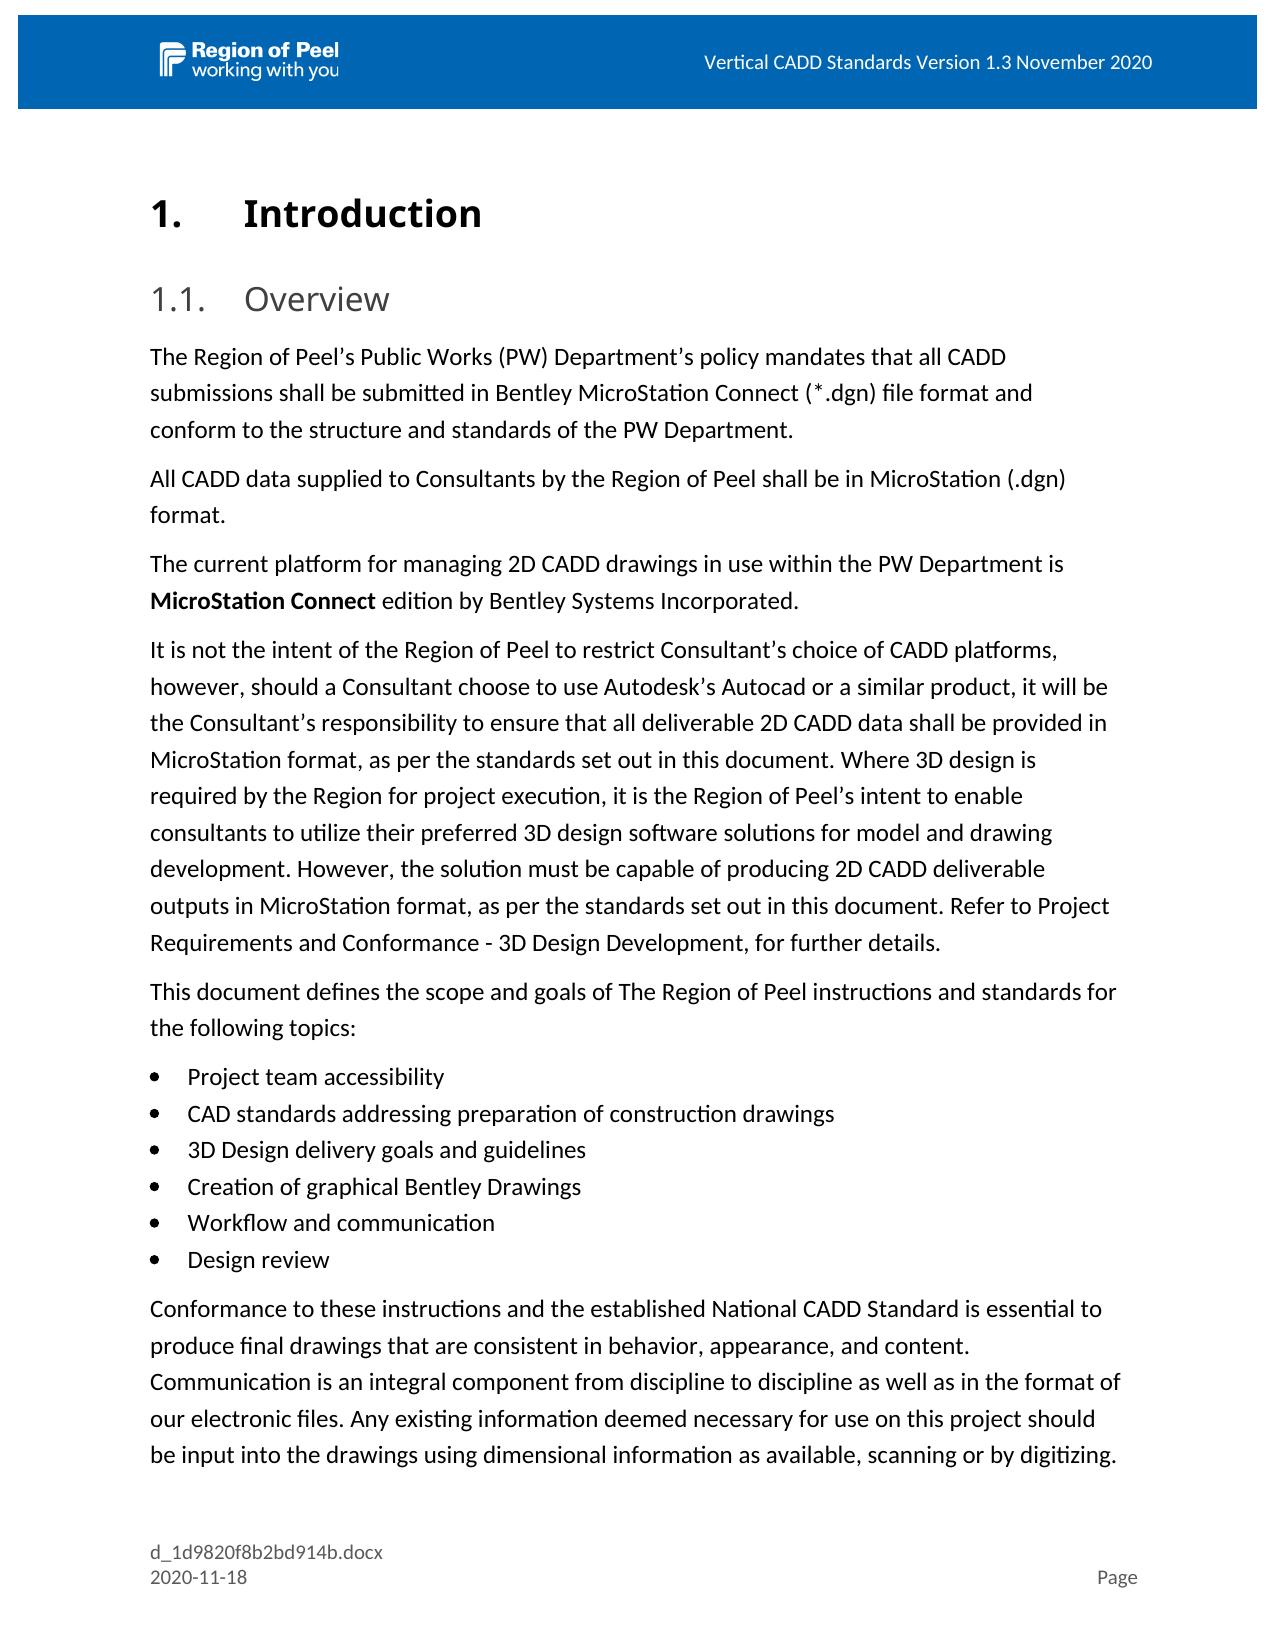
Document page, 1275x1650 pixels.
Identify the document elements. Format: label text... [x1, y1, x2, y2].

list Design review [150, 1244, 1125, 1275]
text It is not the intent of the Region of Peel to restrict Consultant’s choice of CADD platforms, however, should a Consultant choose to use Autodesk’s Autocad or a similar product, it will be the Consultant’s responsibility to ensure that all deliverable 2D CADD data shall be provided in MicroStation format, as per the standards set out in this document. Where 3D design is required by the Region for project execution, it is the Region of Peel’s intent to enable consultants to utilize their preferred 3D design software solutions for model and drawing development. However, the solution must be capable of producing 2D CADD deliverable outputs in MicroStation format, as per the standards set out in this document. Refer to Project Requirements and Conformance - 3D Design Development, for further details. [150, 634, 1125, 957]
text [150, 1293, 1125, 1470]
text All CADD data supplied to Consultants by the Region of Peel shall be in MicroStation (.dgn) format. [150, 463, 1125, 530]
subtitle Introduction [150, 187, 1125, 238]
subtitle Overview [150, 276, 1125, 321]
picture [159, 42, 339, 81]
text The Region of Peel’s Public Works (PW) Department’s policy mandates that all CADD submissions shall be submitted in Bentley MicroStation Connect (*.dgn) file format and conform to the structure and standards of the PW Department. [150, 341, 1125, 444]
list 3D Design delivery goals and guidelines [150, 1134, 1125, 1165]
list Project team accessibility [150, 1061, 1125, 1092]
list Creation of graphical Bentley Drawings [150, 1171, 1125, 1202]
list CAD standards addressing preparation of construction drawings [150, 1098, 1125, 1128]
text This document defines the scope and goals of The Region of Peel instructions and standards for the following topics: [150, 976, 1125, 1043]
list Workflow and communication [150, 1208, 1125, 1238]
text The current platform for managing 2D CADD drawings in use within the PW Department is MicroStation Connect edition by Bentley Systems Incorporated. [150, 548, 1125, 616]
